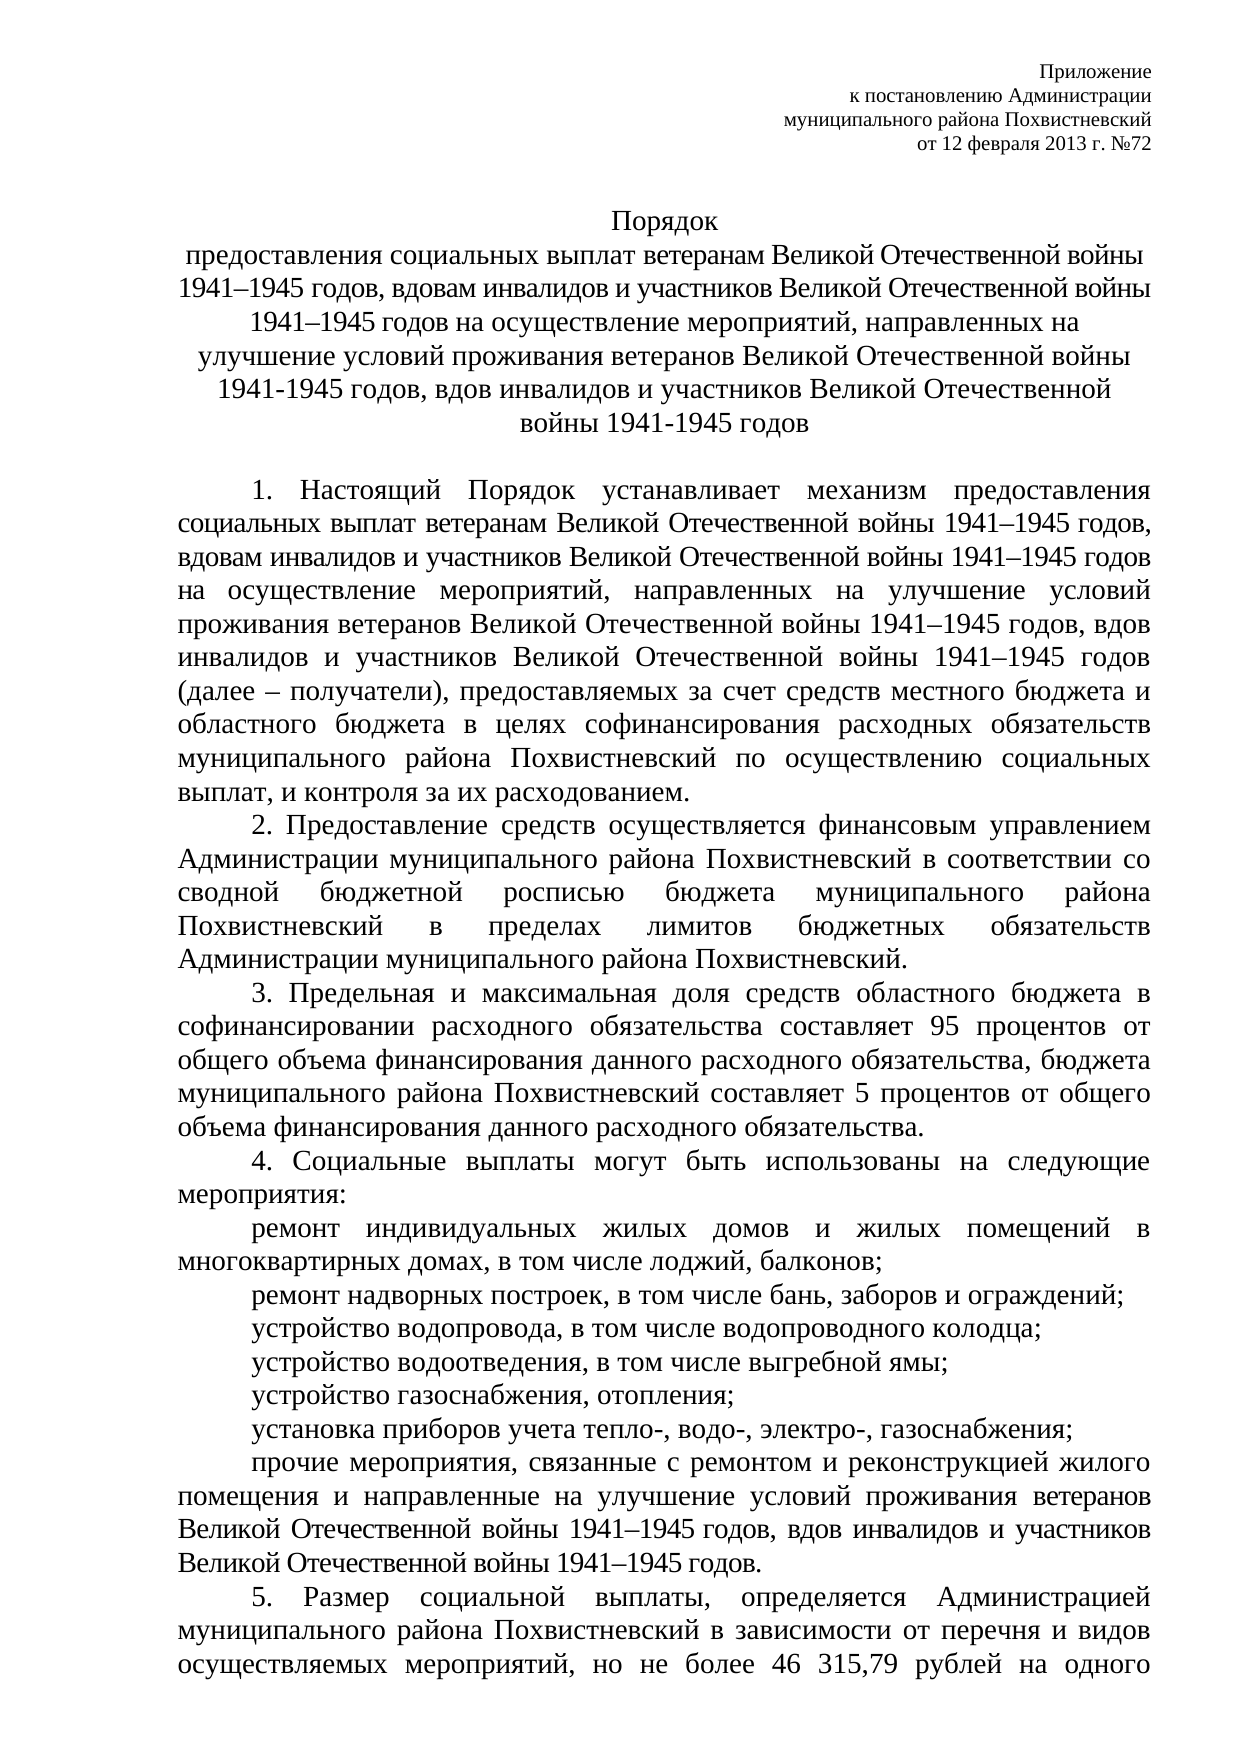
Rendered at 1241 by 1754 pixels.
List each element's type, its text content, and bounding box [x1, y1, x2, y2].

text 1. Настоящий Порядок устанавливает механизм предоставления социальных выплат ветеранам Великой Отечественной войны 1941–1945 годов, вдовам инвалидов и участников Великой Отечественной войны 1941–1945 годов на осуществление мероприятий, направленных на улучшение условий проживания ветеранов Великой Отечественной войны 1941–1945 годов, вдов инвалидов и участников Великой Отечественной войны 1941–1945 годов (далее – получатели), предоставляемых за счет средств местного бюджета и областного бюджета в целях софинансирования расходных обязательств муниципального района Похвистневский по осуществлению социальных выплат, и контроля за их расходованием. [177, 472, 1152, 807]
text прочие мероприятия, связанные с ремонтом и реконструкцией жилого помещения и направленные на улучшение условий проживания ветеранов Великой Отечественной войны 1941–1945 годов, вдов инвалидов и участников Великой Отечественной войны 1941–1945 годов. [177, 1444, 1152, 1579]
text установка приборов учета тепло-, водо-, электро-, газоснабжения; [177, 1411, 1152, 1444]
text ремонт надворных построек, в том числе бань, заборов и ограждений; [177, 1277, 1152, 1310]
text Порядок [177, 203, 1152, 237]
text 4. Социальные выплаты могут быть использованы на следующие мероприятия: [177, 1143, 1152, 1210]
text 3. Предельная и максимальная доля средств областного бюджета в софинансировании расходного обязательства составляет 95 процентов от общего объема финансирования данного расходного обязательства, бюджета муниципального района Похвистневский составляет 5 процентов от общего объема финансирования данного расходного обязательства. [177, 975, 1152, 1143]
text предоставления социальных выплат ветеранам Великой Отечественной войны 1941–1945 годов, вдовам инвалидов и участников Великой Отечественной войны 1941–1945 годов на осуществление мероприятий, направленных на улучшение условий проживания ветеранов Великой Отечественной войны 1941-1945 годов, вдов инвалидов и участников Великой Отечественной войны 1941-1945 годов [177, 237, 1152, 438]
text устройство газоснабжения, отопления; [177, 1377, 1152, 1411]
text муниципального района Похвистневский [177, 107, 1152, 131]
text Приложение [177, 59, 1152, 83]
text устройство водоотведения, в том числе выгребной ямы; [177, 1344, 1152, 1377]
text от 12 февраля 2013 г. №72 [177, 131, 1152, 155]
text ремонт индивидуальных жилых домов и жилых помещений в многоквартирных домах, в том числе лоджий, балконов; [177, 1210, 1152, 1277]
text устройство водопровода, в том числе водопроводного колодца; [177, 1310, 1152, 1344]
text к постановлению Администрации [177, 83, 1152, 107]
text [177, 1579, 1152, 1679]
text 2. Предоставление средств осуществляется финансовым управлением Администрации муниципального района Похвистневский в соответствии со сводной бюджетной росписью бюджета муниципального района Похвистневский в пределах лимитов бюджетных обязательств Администрации муниципального района Похвистневский. [177, 807, 1152, 975]
